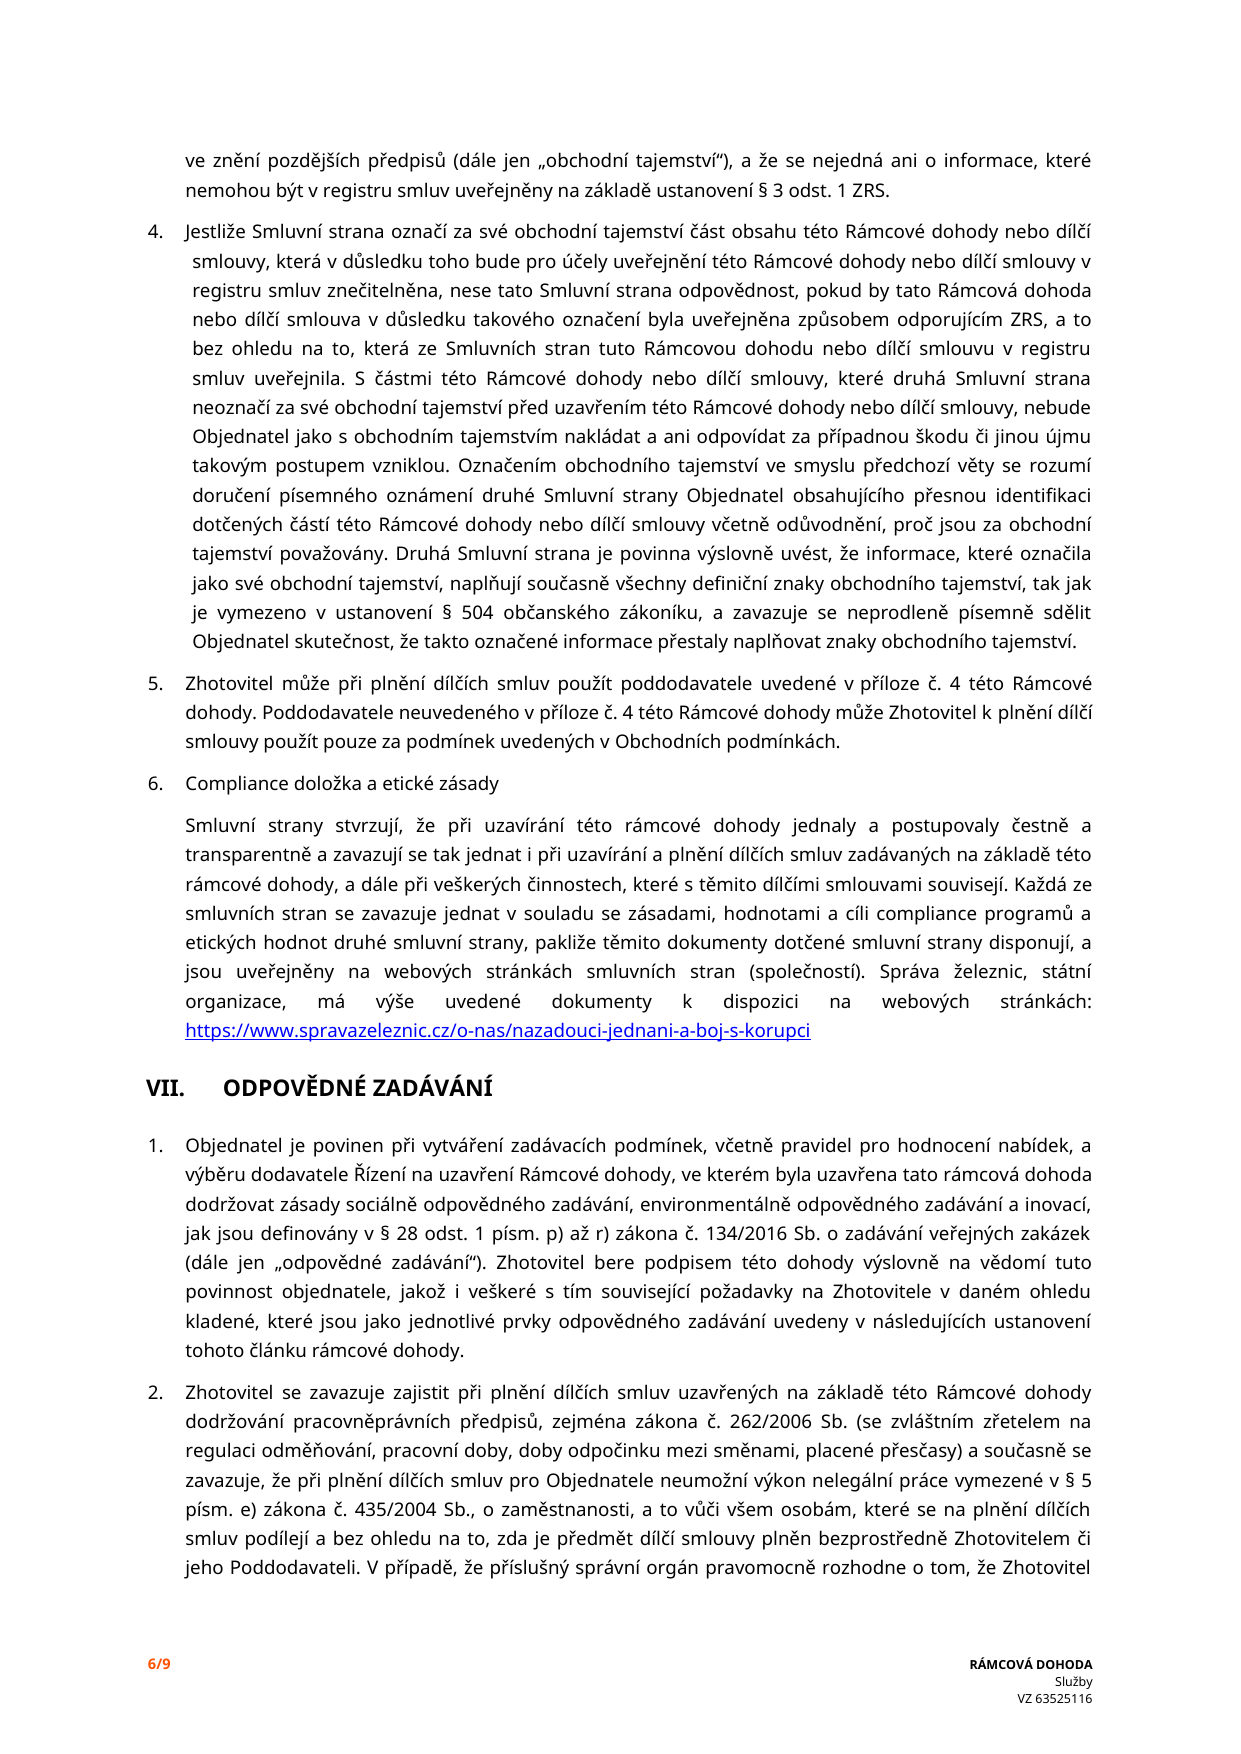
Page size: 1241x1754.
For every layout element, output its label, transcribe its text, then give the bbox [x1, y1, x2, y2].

list Smluvní strany stvrzují, že při uzavírání této rámcové dohody jednaly a postupovaly čestně a transparentně a zavazují se tak jednat i při uzavírání a plnění dílčích smluv zadávaných na základě této rámcové dohody, a dále při veškerých činnostech, které s těmito dílčími smlouvami souvisejí. Každá ze smluvních stran se zavazuje jednat v souladu se zásadami, hodnotami a cíli compliance programů a etických hodnot druhé smluvní strany, pakliže těmito dokumenty dotčené smluvní strany disponují, a jsou uveřejněny na webových stránkách smluvních stran (společností). Správa železnic, státní organizace, má výše uvedené dokumenty k dispozici na webových stránkách: https://www.spravazeleznic.cz/o-nas/nazadouci-jednani-a-boj-s-korupci [185, 812, 1093, 1043]
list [148, 148, 1093, 202]
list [148, 1379, 1093, 1580]
list Jestliže Smluvní strana označí za své obchodní tajemství část obsahu této Rámcové dohody nebo dílčí smlouvy, která v důsledku toho bude pro účely uveřejnění této Rámcové dohody nebo dílčí smlouvy v registru smluv znečitelněna, nese tato Smluvní strana odpovědnost, pokud by tato Rámcová dohoda nebo dílčí smlouva v důsledku takového označení byla uveřejněna způsobem odporujícím ZRS, a to bez ohledu na to, která ze Smluvních stran tuto Rámcovou dohodu nebo dílčí smlouvu v registru smluv uveřejnila. S částmi této Rámcové dohody nebo dílčí smlouvy, které druhá Smluvní strana neoznačí za své obchodní tajemství před uzavřením této Rámcové dohody nebo dílčí smlouvy, nebude Objednatel jako s obchodním tajemstvím nakládat a ani odpovídat za případnou škodu či jinou újmu takovým postupem vzniklou. Označením obchodního tajemství ve smyslu předchozí věty se rozumí doručení písemného oznámení druhé Smluvní strany Objednatel obsahujícího přesnou identifikaci dotčených částí této Rámcové dohody nebo dílčí smlouvy včetně odůvodnění, proč jsou za obchodní tajemství považovány. Druhá Smluvní strana je povinna výslovně uvést, že informace, které označila jako své obchodní tajemství, naplňují současně všechny definiční znaky obchodního tajemství, tak jak je vymezeno v ustanovení § 504 občanského zákoníku, a zavazuje se neprodleně písemně sdělit Objednatel skutečnost, že takto označené informace přestaly naplňovat znaky obchodního tajemství. [148, 219, 1093, 654]
list Objednatel je povinen při vytváření zadávacích podmínek, včetně pravidel pro hodnocení nabídek, a výběru dodavatele Řízení na uzavření Rámcové dohody, ve kterém byla uzavřena tato rámcová dohoda dodržovat zásady sociálně odpovědného zadávání, environmentálně odpovědného zadávání a inovací, jak jsou definovány v § 28 odst. 1 písm. p) až r) zákona č. 134/2016 Sb. o zadávání veřejných zakázek (dále jen „odpovědné zadávání“). Zhotovitel bere podpisem této dohody výslovně na vědomí tuto povinnost objednatele, jakož i veškeré s tím související požadavky na Zhotovitele v daném ohledu kladené, které jsou jako jednotlivé prvky odpovědného zadávání uvedeny v následujících ustanovení tohoto článku rámcové dohody. [148, 1132, 1093, 1363]
list Compliance doložka a etické zásady [148, 771, 1093, 796]
list ODPOVĚDNÉ ZADÁVÁNÍ [185, 1071, 1093, 1103]
list Zhotovitel může při plnění dílčích smluv použít poddodavatele uvedené v příloze č. 4 této Rámcové dohody. Poddodavatele neuvedeného v příloze č. 4 této Rámcové dohody může Zhotovitel k plnění dílčí smlouvy použít pouze za podmínek uvedených v Obchodních podmínkách. [148, 670, 1093, 754]
